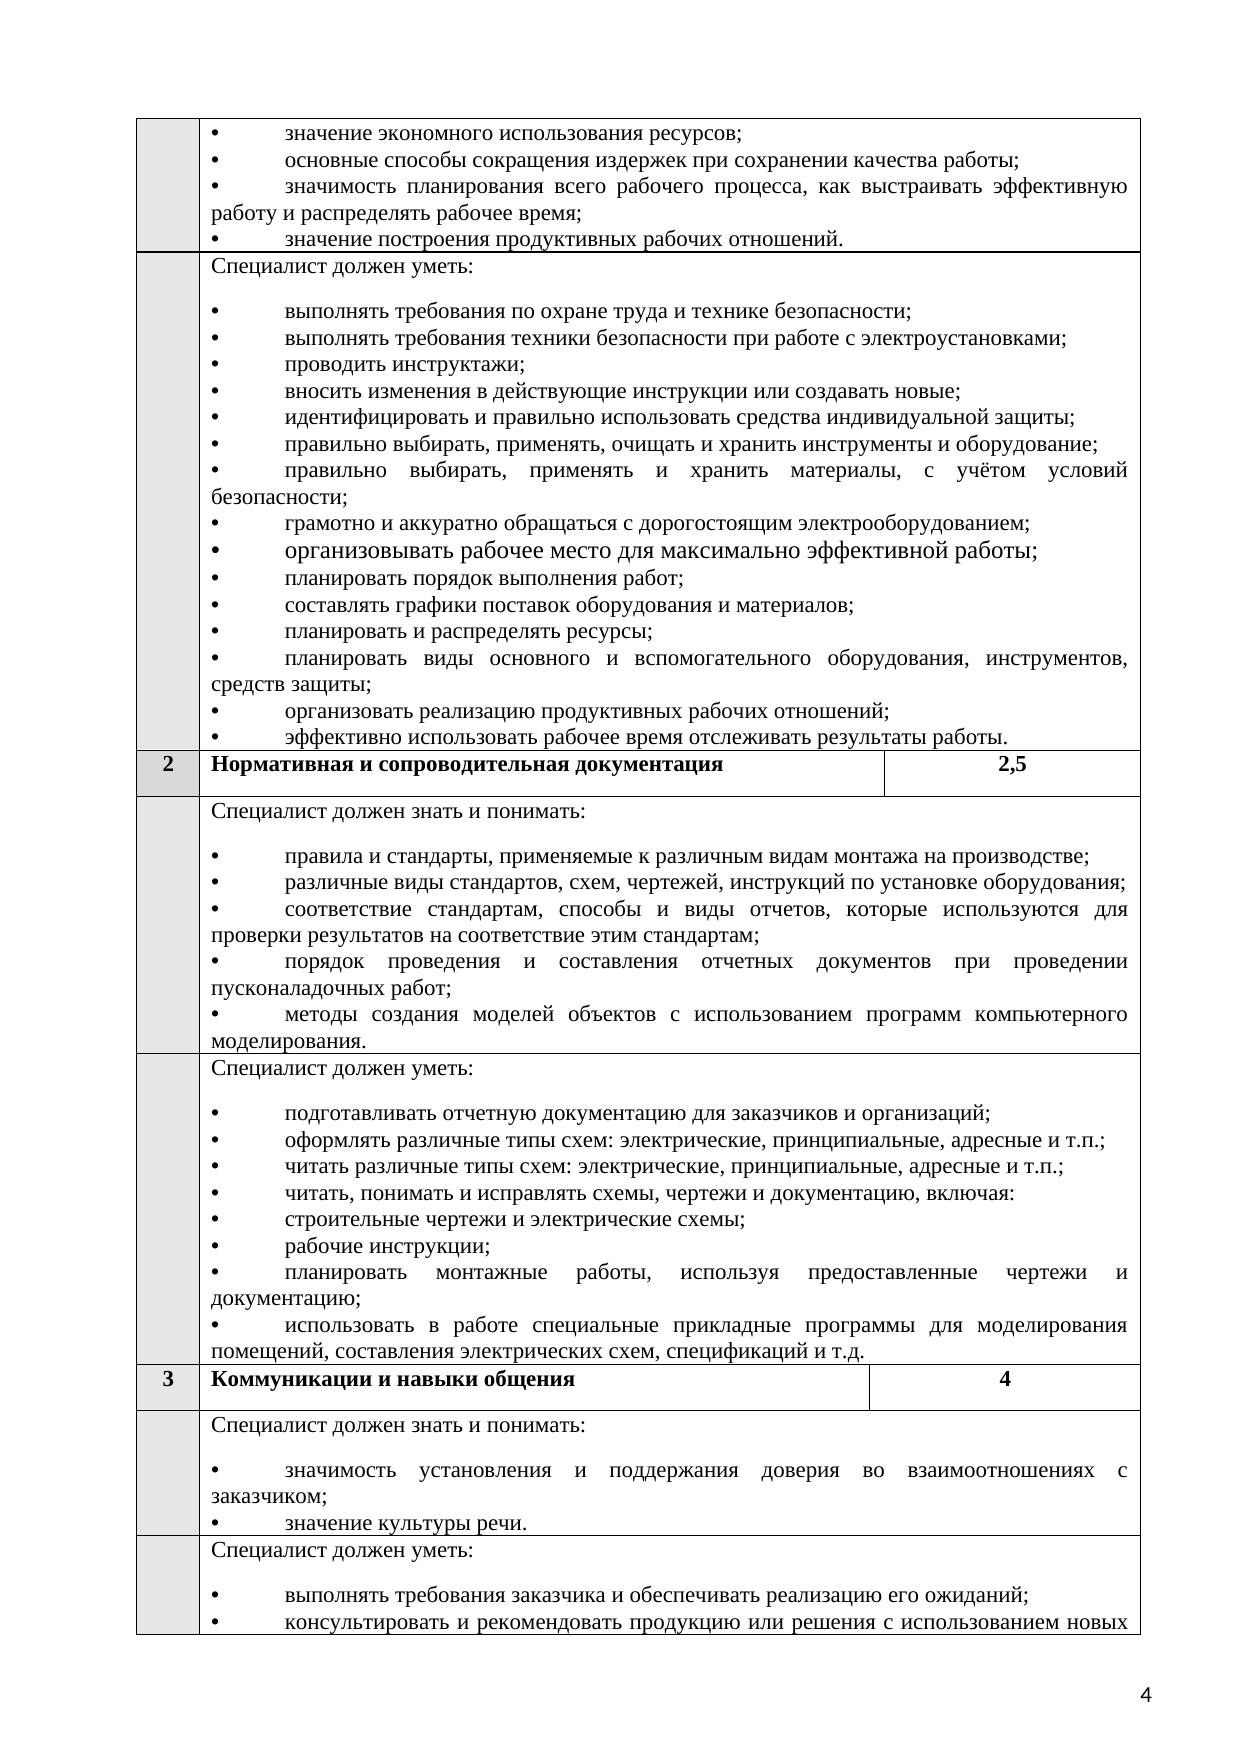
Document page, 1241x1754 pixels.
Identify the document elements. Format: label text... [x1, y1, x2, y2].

table_cell Специалист должен уметь: подготавливать отчетную документацию для заказчиков и организаций; оформлять различные типы схем: электрические, принципиальные, адресные и т.п.; читать различные типы схем: электрические, принципиальные, адресные и т.п.; читать, понимать и исправлять схемы, чертежи и документацию, включая: строительные чертежи и электрические схемы; рабочие инструкции; планировать монтажные работы, используя предоставленные чертежи и документацию; использовать в работе специальные прикладные программы для моделирования помещений, составления электрических схем, спецификаций и т.д. [200, 1054, 1140, 1364]
table_cell Специалист должен знать и понимать: значимость установления и поддержания доверия во взаимоотношениях с заказчиком; значение культуры речи. [200, 1411, 1140, 1535]
table_cell [137, 797, 199, 1053]
table_cell [137, 253, 199, 749]
table_cell [137, 1054, 199, 1364]
table_cell Нормативная и сопроводительная документация [200, 751, 884, 796]
table_cell 4 [870, 1365, 1140, 1410]
table_cell [137, 1536, 199, 1634]
table_cell [137, 119, 199, 251]
table_cell Специалист должен уметь: выполнять требования по охране труда и технике безопасности; выполнять требования техники безопасности при работе с электроустановками; проводить инструктажи; вносить изменения в действующие инструкции или создавать новые; идентифицировать и правильно использовать средства индивидуальной защиты; правильно выбирать, применять, очищать и хранить инструменты и оборудование; правильно выбирать, применять и хранить материалы, с учётом условий безопасности; грамотно и аккуратно обращаться с дорогостоящим электрооборудованием; организовывать рабочее место для максимально эффективной работы; планировать порядок выполнения работ; составлять графики поставок оборудования и материалов; планировать и распределять ресурсы; планировать виды основного и вспомогательного оборудования, инструментов, средств защиты; организовать реализацию продуктивных рабочих отношений; эффективно использовать рабочее время отслеживать результаты работы. [200, 253, 1140, 749]
table_cell 2,5 [885, 751, 1140, 796]
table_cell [200, 1536, 1140, 1634]
table_cell Специалист должен знать и понимать: правила и стандарты, применяемые к различным видам монтажа на производстве; различные виды стандартов, схем, чертежей, инструкций по установке оборудования; соответствие стандартам, способы и виды отчетов, которые используются для проверки результатов на соответствие этим стандартам; порядок проведения и составления отчетных документов при проведении пусконаладочных работ; методы создания моделей объектов с использованием программ компьютерного моделирования. [200, 797, 1140, 1053]
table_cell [200, 119, 1140, 251]
table_cell 3 [137, 1365, 199, 1410]
table_cell Коммуникации и навыки общения [200, 1365, 869, 1410]
table_cell 2 [137, 751, 199, 796]
table_cell [137, 1411, 199, 1535]
